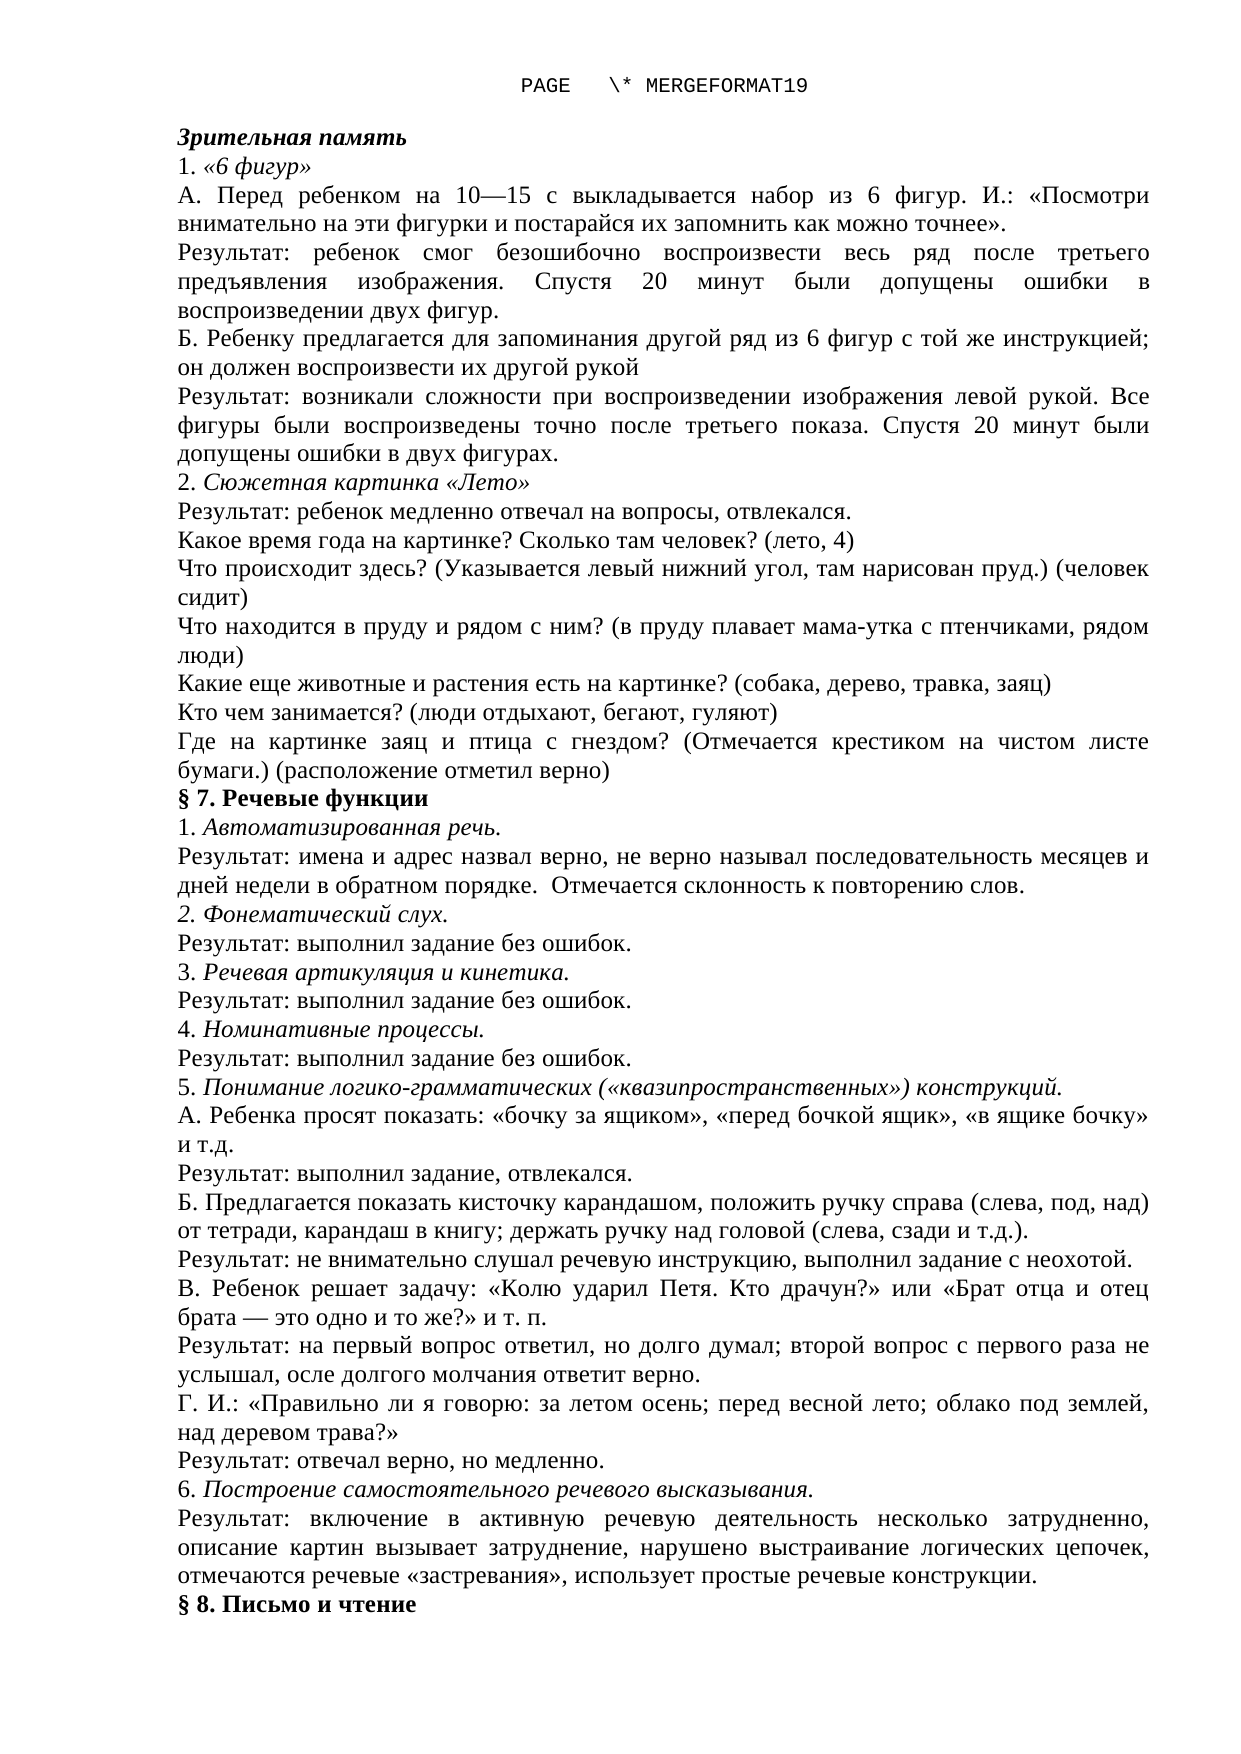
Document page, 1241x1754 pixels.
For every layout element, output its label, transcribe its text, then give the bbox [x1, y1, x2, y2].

text § 8. Письмо и чтение [177, 1589, 1151, 1618]
text Результат: на первый вопрос ответил, но долго думал; второй вопрос с первого раза не услышал, осле долгого молчания ответит верно. [177, 1331, 1151, 1388]
text Где на картинке заяц и птица с гнездом? (Отмечается крестиком на чистом листе бумаги.) (расположение отметил верно) [177, 726, 1151, 783]
text 2. Сюжетная картинка «Лето» [177, 467, 1151, 496]
text 6. Построение самостоятельного речевого высказывания. [177, 1474, 1151, 1503]
text Результат: имена и адрес назвал верно, не верно называл последовательность месяцев и дней недели в обратном порядке. Отмечается склонность к повторению слов. [177, 841, 1151, 899]
text B. Ребенок решает задачу: «Колю ударил Петя. Кто драчун?» или «Брат отца и отец брата — это одно и то же?» и т. п. [177, 1273, 1151, 1331]
text Результат: выполнил задание без ошибок. [177, 928, 1151, 957]
text Г. И.: «Правильно ли я говорю: за летом осень; перед весной лето; облако под землей, над деревом трава?» [177, 1388, 1151, 1446]
text 5. Понимание логико-грамматических («квазипространственных») конструкций. [177, 1072, 1151, 1101]
text Какое время года на картинке? Сколько там человек? (лето, 4) [177, 525, 1151, 553]
text Кто чем занимается? (люди отдыхают, бегают, гуляют) [177, 697, 1151, 726]
text 2. Фонематический слух. [177, 899, 1151, 928]
text 1. «6 фигур» [177, 151, 1151, 180]
text Результат: ребенок смог безошибочно воспроизвести весь ряд после третьего предъявления изображения. Спустя 20 минут были допущены ошибки в воспроизведении двух фигур. [177, 237, 1151, 323]
text Что происходит здесь? (Указывается левый нижний угол, там нарисован пруд.) (человек сидит) [177, 553, 1151, 611]
text Какие еще животные и растения есть на картинке? (собака, дерево, травка, заяц) [177, 668, 1151, 697]
text Что находится в пруду и рядом с ним? (в пруду плавает мама-утка с птенчиками, рядом люди) [177, 611, 1151, 668]
text Результат: не внимательно слушал речевую инструкцию, выполнил задание с неохотой. [177, 1244, 1151, 1273]
text Б. Предлагается показать кисточку карандашом, положить ручку справа (слева, под, над) от тетради, карандаш в книгу; держать ручку над головой (слева, сзади и т.д.). [177, 1187, 1151, 1244]
text 3. Речевая артикуляция и кинетика. [177, 957, 1151, 986]
text А. Перед ребенком на 10—15 с выкладывается набор из 6 фигур. И.: «Посмотри внимательно на эти фигурки и постарайся их запомнить как можно точнее». [177, 180, 1151, 237]
text Результат: отвечал верно, но медленно. [177, 1446, 1151, 1474]
text 4. Номинативные процессы. [177, 1014, 1151, 1043]
text Результат: выполнил задание без ошибок. [177, 1043, 1151, 1072]
text 1. Автоматизированная речь. [177, 812, 1151, 841]
text Результат: выполнил задание без ошибок. [177, 986, 1151, 1014]
text Результат: возникали сложности при воспроизведении изображения левой рукой. Все фигуры были воспроизведены точно после третьего показа. Спустя 20 минут были допущены ошибки в двух фигурах. [177, 381, 1151, 467]
text Результат: ребенок медленно отвечал на вопросы, отвлекался. [177, 496, 1151, 525]
text Результат: выполнил задание, отвлекался. [177, 1158, 1151, 1187]
text Результат: включение в активную речевую деятельность несколько затрудненно, описание картин вызывает затруднение, нарушено выстраивание логических цепочек, отмечаются речевые «застревания», использует простые речевые конструкции. [177, 1503, 1151, 1589]
text Б. Ребенку предлагается для запоминания другой ряд из 6 фигур с той же инструкцией; он должен воспроизвести их другой рукой [177, 323, 1151, 381]
text Зрительная память [177, 122, 1151, 151]
text § 7. Речевые функции [177, 783, 1151, 812]
text A. Ребенка просят показать: «бочку за ящиком», «перед бочкой ящик», «в ящике бочку» и т.д. [177, 1101, 1151, 1158]
